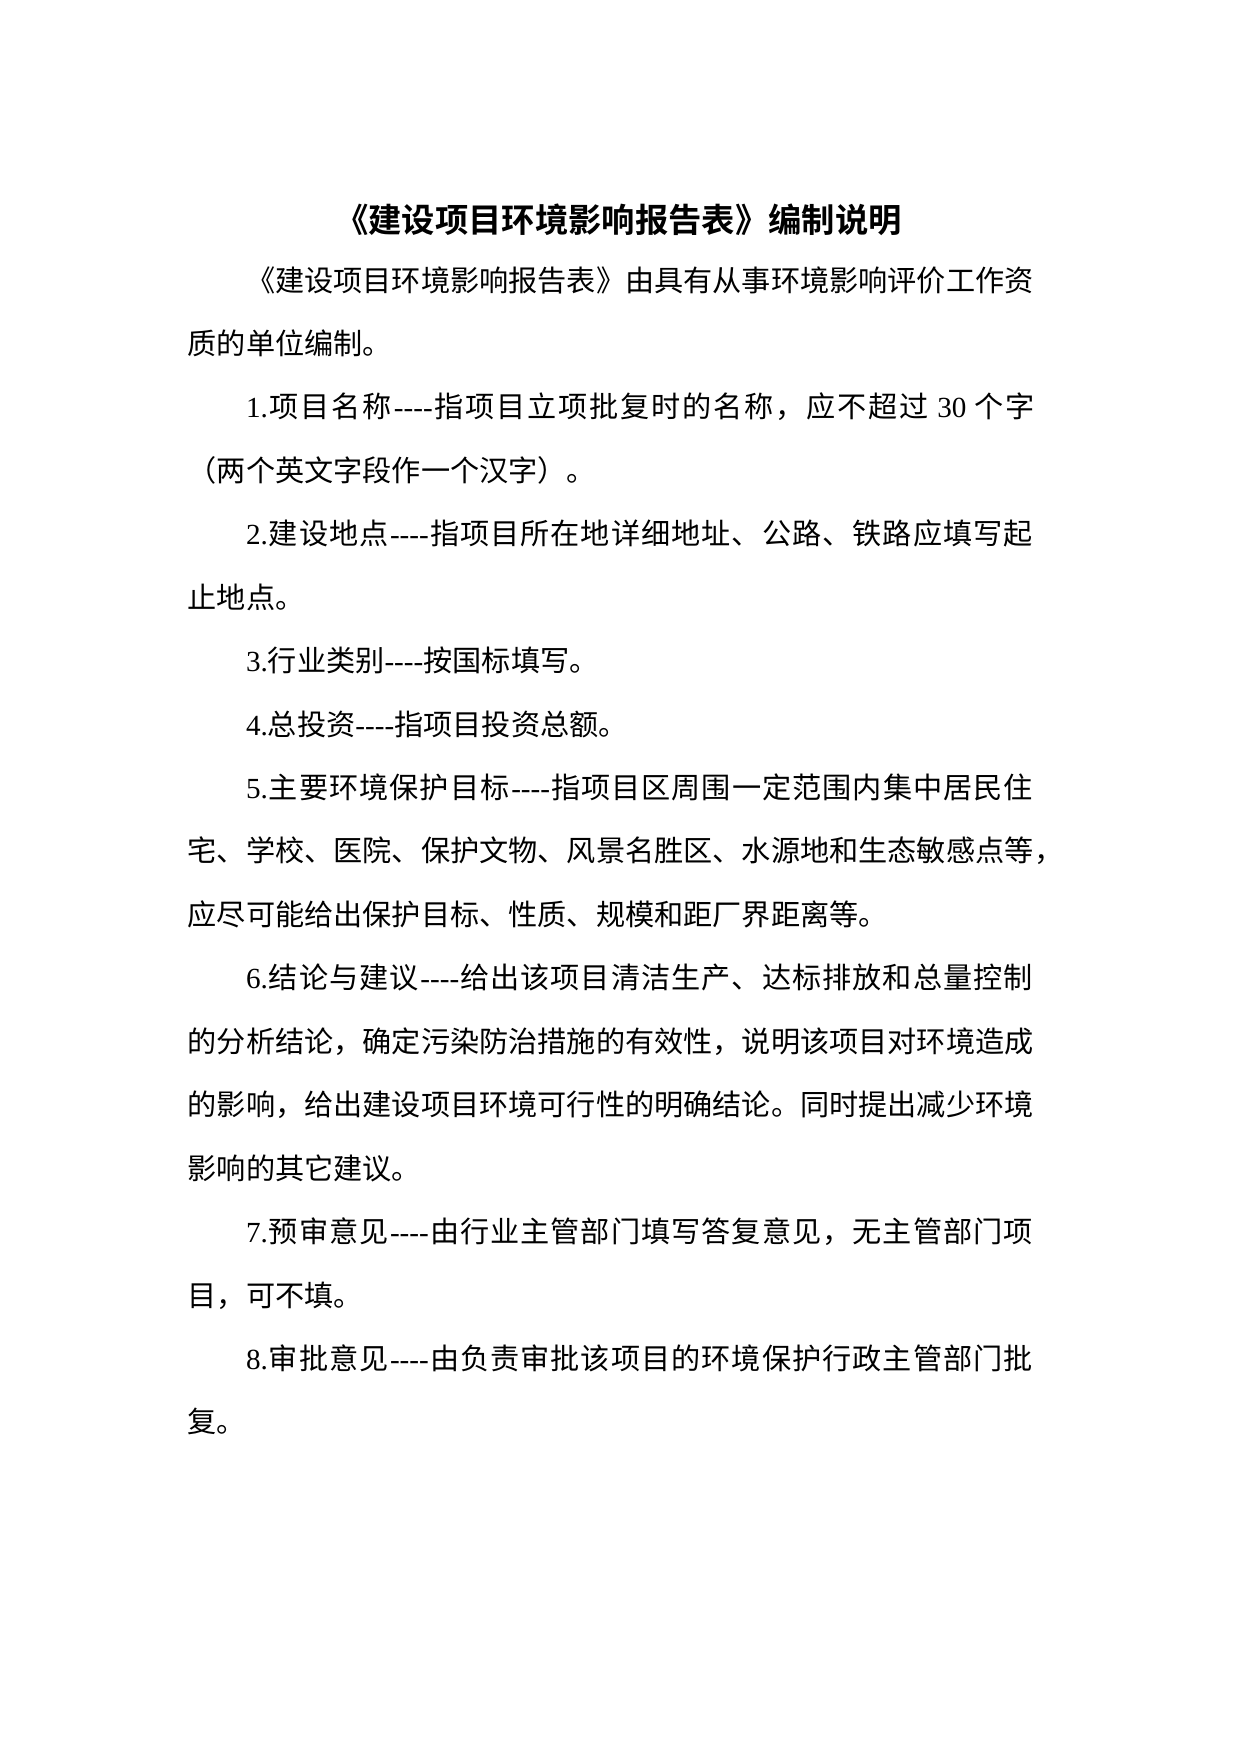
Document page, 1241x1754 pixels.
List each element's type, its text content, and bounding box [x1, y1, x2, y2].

text 7.预审意见----由行业主管部门填写答复意见，无主管部门项目，可不填。 [187, 1209, 1034, 1314]
text 2.建设地点----指项目所在地详细地址、公路、铁路应填写起止地点。 [187, 511, 1034, 617]
text 《建设项目环境影响报告表》由具有从事环境影响评价工作资质的单位编制。 [187, 257, 1034, 363]
text 1.项目名称----指项目立项批复时的名称，应不超过30个字（两个英文字段作一个汉字）。 [187, 384, 1034, 490]
text 5.主要环境保护目标----指项目区周围一定范围内集中居民住宅、学校、医院、保护文物、风景名胜区、水源地和生态敏感点等，应尽可能给出保护目标、性质、规模和距厂界距离等。 [187, 764, 1034, 934]
text 3.行业类别----按国标填写。 [187, 638, 1034, 680]
text 《建设项目环境影响报告表》编制说明 [187, 186, 1048, 251]
text 8.审批意见----由负责审批该项目的环境保护行政主管部门批复。 [187, 1336, 1034, 1441]
text 4.总投资----指项目投资总额。 [187, 701, 1034, 743]
text 6.结论与建议----给出该项目清洁生产、达标排放和总量控制的分析结论，确定污染防治措施的有效性，说明该项目对环境造成的影响，给出建设项目环境可行性的明确结论。同时提出减少环境影响的其它建议。 [187, 955, 1034, 1187]
